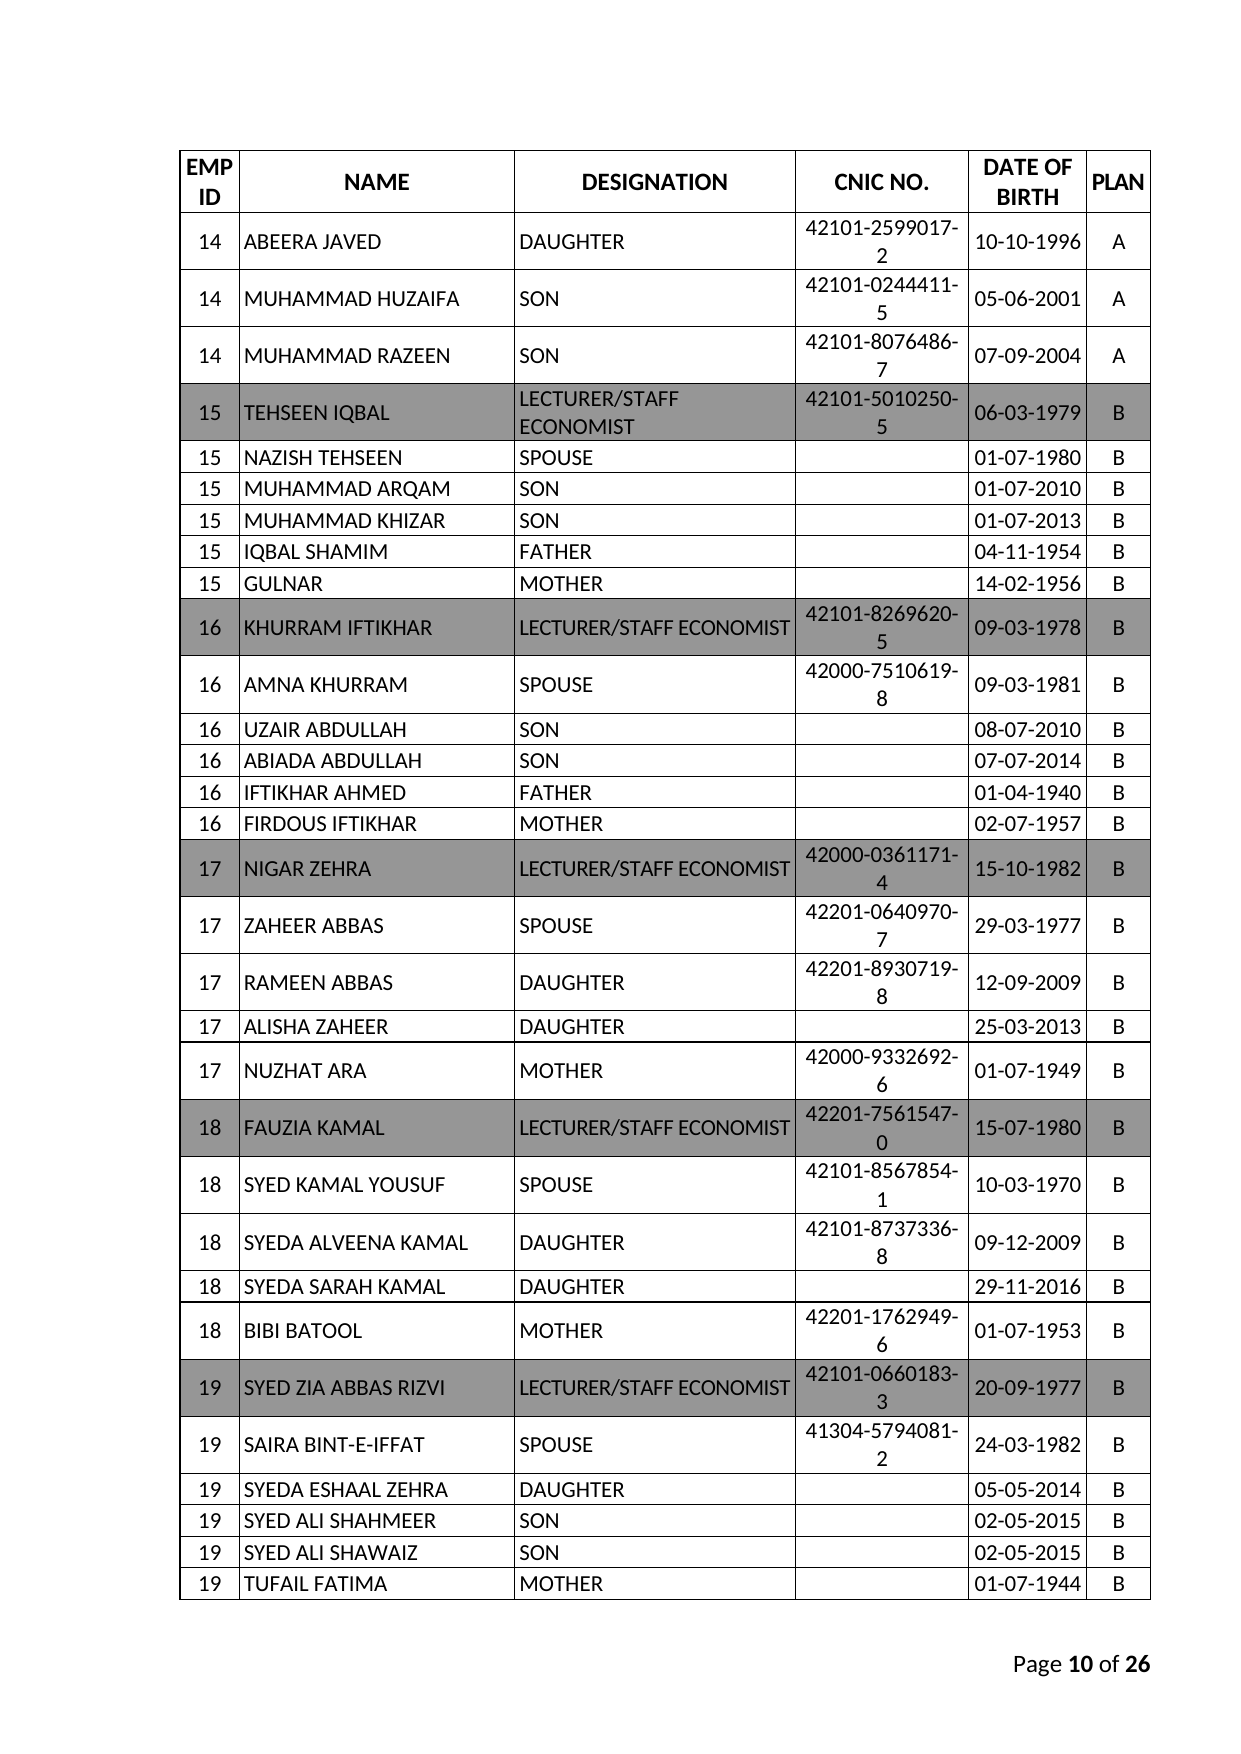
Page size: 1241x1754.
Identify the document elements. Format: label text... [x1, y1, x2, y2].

table_cell MUHAMMAD KHIZAR [240, 505, 514, 535]
table_cell 19 [181, 1474, 239, 1504]
table_cell [796, 1568, 968, 1599]
table_cell 20-09-1977 [969, 1360, 1086, 1416]
table_cell 18 [181, 1303, 239, 1358]
table_cell SYED ZIA ABBAS RIZVI [240, 1360, 514, 1416]
table_cell B [1087, 384, 1150, 440]
table_cell 42101-0660183-3 [796, 1360, 968, 1416]
table_cell 41304-5794081-2 [796, 1417, 968, 1473]
table_cell TUFAIL FATIMA [240, 1568, 514, 1599]
table_cell B [1087, 1214, 1150, 1270]
table_cell 02-07-1957 [969, 808, 1086, 839]
table_cell 25-03-2013 [969, 1011, 1086, 1041]
table_cell B [1087, 808, 1150, 839]
table_cell SON [515, 1505, 795, 1536]
table_cell DAUGHTER [515, 954, 795, 1010]
table_cell SPOUSE [515, 441, 795, 472]
table_cell B [1087, 536, 1150, 567]
table_cell MOTHER [515, 1568, 795, 1599]
table_cell 17 [181, 840, 239, 896]
table_cell 01-07-2010 [969, 473, 1086, 503]
table_cell 14 [181, 327, 239, 383]
table_cell SON [515, 1537, 795, 1567]
table_cell NIGAR ZEHRA [240, 840, 514, 896]
table_cell 09-03-1978 [969, 599, 1086, 655]
table_cell [796, 568, 968, 598]
table_cell B [1087, 441, 1150, 472]
table_cell B [1087, 1303, 1150, 1358]
table_cell FAUZIA KAMAL [240, 1100, 514, 1156]
table_cell 09-12-2009 [969, 1214, 1086, 1270]
table_cell 15-10-1982 [969, 840, 1086, 896]
table_cell LECTURER/STAFF ECONOMIST [515, 599, 795, 655]
table_cell B [1087, 1417, 1150, 1473]
table_cell FIRDOUS IFTIKHAR [240, 808, 514, 839]
table_cell 42101-8567854-1 [796, 1157, 968, 1213]
table_cell 19 [181, 1537, 239, 1567]
table_cell B [1087, 473, 1150, 503]
table_cell B [1087, 656, 1150, 712]
table_cell DAUGHTER [515, 1214, 795, 1270]
table_cell ALISHA ZAHEER [240, 1011, 514, 1041]
table_cell SPOUSE [515, 656, 795, 712]
table_cell 42101-8076486-7 [796, 327, 968, 383]
table_cell 16 [181, 714, 239, 744]
table_header DATE OF BIRTH [969, 151, 1086, 212]
table_cell 15 [181, 384, 239, 440]
table_cell UZAIR ABDULLAH [240, 714, 514, 744]
table_cell LECTURER/STAFF ECONOMIST [515, 840, 795, 896]
table_cell FATHER [515, 536, 795, 567]
table_cell 16 [181, 777, 239, 807]
table_cell 42201-0640970-7 [796, 897, 968, 953]
table_cell 12-09-2009 [969, 954, 1086, 1010]
table_header CNIC NO. [796, 151, 968, 212]
table_cell 07-07-2014 [969, 745, 1086, 776]
table_cell SON [515, 505, 795, 535]
table_cell MOTHER [515, 568, 795, 598]
table_cell DAUGHTER [515, 1011, 795, 1041]
table_cell B [1087, 745, 1150, 776]
table_cell 17 [181, 1043, 239, 1098]
table_cell SON [515, 745, 795, 776]
table_cell B [1087, 1043, 1150, 1098]
table_cell NAZISH TEHSEEN [240, 441, 514, 472]
table_cell B [1087, 505, 1150, 535]
table_cell 01-04-1940 [969, 777, 1086, 807]
table_cell [796, 441, 968, 472]
table_cell [796, 1011, 968, 1041]
table_cell GULNAR [240, 568, 514, 598]
table_cell 42101-5010250-5 [796, 384, 968, 440]
table_cell DAUGHTER [515, 1271, 795, 1301]
table_cell 02-05-2015 [969, 1505, 1086, 1536]
table_cell 18 [181, 1157, 239, 1213]
table_cell 10-03-1970 [969, 1157, 1086, 1213]
table_cell 16 [181, 808, 239, 839]
table_cell 18 [181, 1100, 239, 1156]
table_cell [796, 1537, 968, 1567]
table_cell KHURRAM IFTIKHAR [240, 599, 514, 655]
table_cell 42201-1762949-6 [796, 1303, 968, 1358]
table_cell RAMEEN ABBAS [240, 954, 514, 1010]
table_cell MUHAMMAD HUZAIFA [240, 270, 514, 326]
table_cell SAIRA BINT-E-IFFAT [240, 1417, 514, 1473]
table_cell 42101-8737336-8 [796, 1214, 968, 1270]
table_cell [796, 505, 968, 535]
table_cell 05-06-2001 [969, 270, 1086, 326]
table_cell DAUGHTER [515, 1474, 795, 1504]
table_cell SON [515, 327, 795, 383]
table_cell MUHAMMAD RAZEEN [240, 327, 514, 383]
table_cell 01-07-1953 [969, 1303, 1086, 1358]
table_cell 19 [181, 1360, 239, 1416]
table_cell SYED ALI SHAWAIZ [240, 1537, 514, 1567]
table_cell B [1087, 1474, 1150, 1504]
table_cell B [1087, 897, 1150, 953]
table_cell 10-10-1996 [969, 213, 1086, 269]
table_cell SYEDA ESHAAL ZEHRA [240, 1474, 514, 1504]
table_cell 01-07-1944 [969, 1568, 1086, 1599]
table_cell FATHER [515, 777, 795, 807]
table_header DESIGNATION [515, 151, 795, 212]
table_cell SON [515, 714, 795, 744]
table_cell SYED KAMAL YOUSUF [240, 1157, 514, 1213]
table_cell 17 [181, 954, 239, 1010]
table_cell MOTHER [515, 1043, 795, 1098]
table_cell [796, 777, 968, 807]
table_cell [796, 1474, 968, 1504]
table_cell A [1087, 213, 1150, 269]
table_cell SPOUSE [515, 1417, 795, 1473]
table_cell SPOUSE [515, 1157, 795, 1213]
table_cell DAUGHTER [515, 213, 795, 269]
table_cell [796, 808, 968, 839]
table_cell B [1087, 1568, 1150, 1599]
table_cell 02-05-2015 [969, 1537, 1086, 1567]
table_cell SYEDA SARAH KAMAL [240, 1271, 514, 1301]
table_cell 18 [181, 1214, 239, 1270]
table_cell 17 [181, 1011, 239, 1041]
table_cell [796, 536, 968, 567]
table_cell ABIADA ABDULLAH [240, 745, 514, 776]
table_cell 18 [181, 1271, 239, 1301]
table_cell [796, 1505, 968, 1536]
table_cell 07-09-2004 [969, 327, 1086, 383]
table_cell 01-07-1980 [969, 441, 1086, 472]
table_cell TEHSEEN IQBAL [240, 384, 514, 440]
table_cell B [1087, 1360, 1150, 1416]
table_cell AMNA KHURRAM [240, 656, 514, 712]
table_cell 16 [181, 599, 239, 655]
table_cell A [1087, 327, 1150, 383]
table_cell 09-03-1981 [969, 656, 1086, 712]
table_cell SPOUSE [515, 897, 795, 953]
table_cell LECTURER/STAFF ECONOMIST [515, 1100, 795, 1156]
table_cell 08-07-2010 [969, 714, 1086, 744]
table_cell [796, 714, 968, 744]
table_cell 17 [181, 897, 239, 953]
table_cell 15 [181, 536, 239, 567]
table_cell 16 [181, 656, 239, 712]
table_cell 19 [181, 1505, 239, 1536]
table_cell 42201-7561547-0 [796, 1100, 968, 1156]
table_cell 15 [181, 505, 239, 535]
table_cell B [1087, 777, 1150, 807]
table_cell 16 [181, 745, 239, 776]
table_header NAME [240, 151, 514, 212]
table_cell 06-03-1979 [969, 384, 1086, 440]
table_cell 04-11-1954 [969, 536, 1086, 567]
table_cell B [1087, 1537, 1150, 1567]
table_cell 15 [181, 441, 239, 472]
table_cell 15 [181, 568, 239, 598]
table_cell IQBAL SHAMIM [240, 536, 514, 567]
table_cell LECTURER/STAFF ECONOMIST [515, 1360, 795, 1416]
table_cell [796, 745, 968, 776]
table_cell MUHAMMAD ARQAM [240, 473, 514, 503]
table_cell B [1087, 1271, 1150, 1301]
table_cell SYED ALI SHAHMEER [240, 1505, 514, 1536]
table_cell 29-03-1977 [969, 897, 1086, 953]
table_cell 42000-0361171-4 [796, 840, 968, 896]
table_cell ZAHEER ABBAS [240, 897, 514, 953]
table_cell SON [515, 270, 795, 326]
table_cell 29-11-2016 [969, 1271, 1086, 1301]
table_cell B [1087, 714, 1150, 744]
table_cell B [1087, 1157, 1150, 1213]
table_cell MOTHER [515, 1303, 795, 1358]
table_cell 19 [181, 1417, 239, 1473]
table_cell NUZHAT ARA [240, 1043, 514, 1098]
table_cell 24-03-1982 [969, 1417, 1086, 1473]
table_cell 42000-9332692-6 [796, 1043, 968, 1098]
table_header PLAN [1087, 151, 1150, 212]
table_cell B [1087, 840, 1150, 896]
table_cell 19 [181, 1568, 239, 1599]
table_cell 14 [181, 270, 239, 326]
table_cell 14 [181, 213, 239, 269]
table_cell 15-07-1980 [969, 1100, 1086, 1156]
table_cell 14-02-1956 [969, 568, 1086, 598]
table_cell 15 [181, 473, 239, 503]
table_cell 01-07-2013 [969, 505, 1086, 535]
table_cell 42201-8930719-8 [796, 954, 968, 1010]
table_cell 05-05-2014 [969, 1474, 1086, 1504]
table_cell SON [515, 473, 795, 503]
table_cell LECTURER/STAFF ECONOMIST [515, 384, 795, 440]
table_cell 42101-8269620-5 [796, 599, 968, 655]
table_cell BIBI BATOOL [240, 1303, 514, 1358]
table_cell IFTIKHAR AHMED [240, 777, 514, 807]
table_cell B [1087, 1505, 1150, 1536]
table_cell B [1087, 1100, 1150, 1156]
table_cell B [1087, 568, 1150, 598]
table_cell B [1087, 1011, 1150, 1041]
table_cell 42101-0244411-5 [796, 270, 968, 326]
table_cell MOTHER [515, 808, 795, 839]
table_cell A [1087, 270, 1150, 326]
table_cell [796, 473, 968, 503]
table_cell ABEERA JAVED [240, 213, 514, 269]
table_cell 01-07-1949 [969, 1043, 1086, 1098]
table_cell B [1087, 954, 1150, 1010]
table_cell SYEDA ALVEENA KAMAL [240, 1214, 514, 1270]
table_cell [796, 1271, 968, 1301]
table_cell B [1087, 599, 1150, 655]
table_header EMP ID [181, 151, 239, 212]
table_cell 42101-2599017-2 [796, 213, 968, 269]
table_cell 42000-7510619-8 [796, 656, 968, 712]
